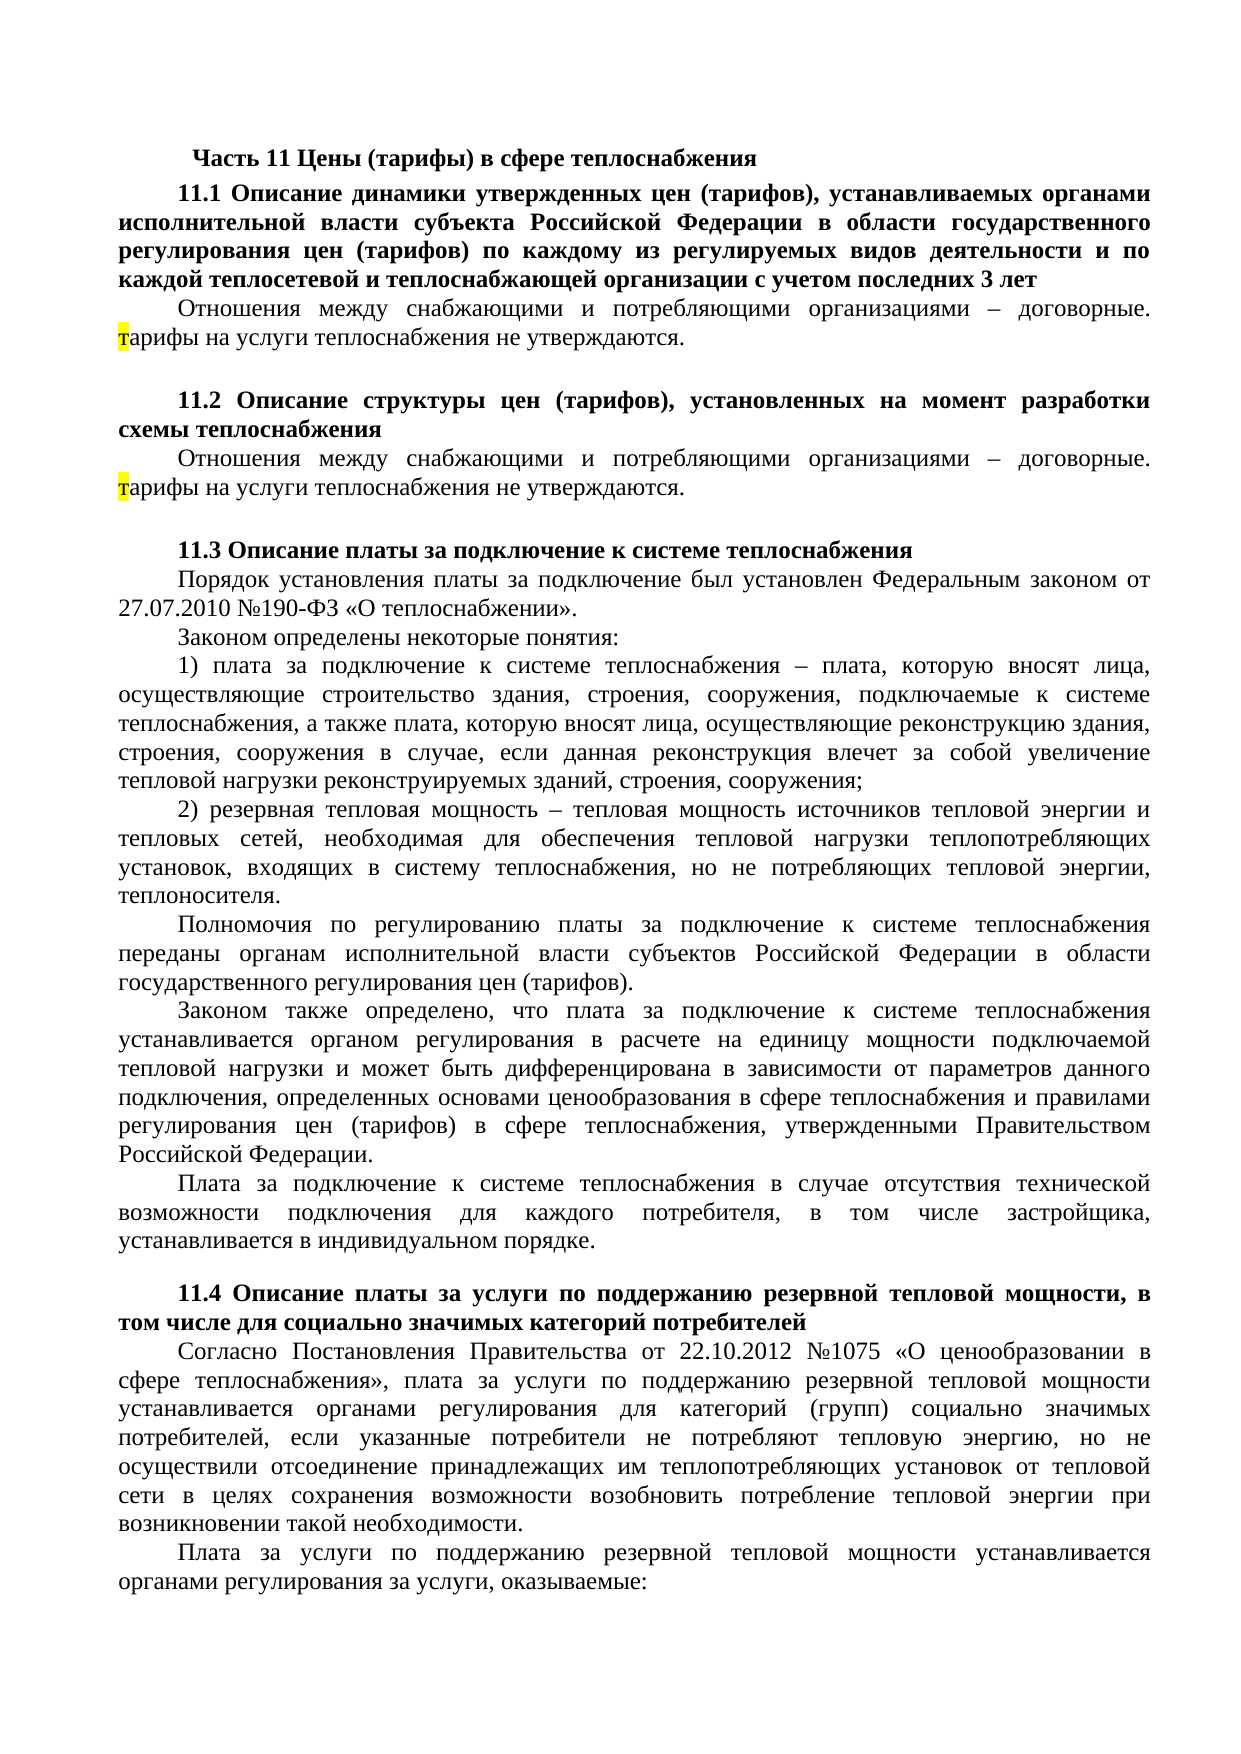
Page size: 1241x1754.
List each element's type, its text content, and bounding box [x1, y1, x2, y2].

subtitle Часть 11 Цены (тарифы) в сфере теплоснабжения [118, 143, 1152, 172]
subtitle 11.2 Описание структуры цен (тарифов), установленных на момент разработки схемы теплоснабжения [118, 386, 1152, 443]
subtitle 11.3 Описание платы за подключение к системе теплоснабжения [118, 536, 1152, 564]
text Полномочия по регулированию платы за подключение к системе теплоснабжения переданы органам исполнительной власти субъектов Российской Федерации в области государственного регулирования цен (тарифов). [118, 909, 1152, 996]
text 1) плата за подключение к системе теплоснабжения – плата, которую вносят лица, осуществляющие строительство здания, строения, сооружения, подключаемые к системе теплоснабжения, а также плата, которую вносят лица, осуществляющие реконструкцию здания, строения, сооружения в случае, если данная реконструкция влечет за собой увеличение тепловой нагрузки реконструируемых зданий, строения, сооружения; [118, 651, 1152, 794]
text Законом определены некоторые понятия: [118, 622, 1152, 651]
text Плата за подключение к системе теплоснабжения в случае отсутствия технической возможности подключения для каждого потребителя, в том числе застройщика, устанавливается в индивидуальном порядке. [118, 1168, 1152, 1254]
text Отношения между снабжающими и потребляющими организациями – договорные. тарифы на услуги теплоснабжения не утверждаются. [118, 293, 1152, 351]
text 11.4 Описание платы за услуги по поддержанию резервной тепловой мощности, в том числе для социально значимых категорий потребителей [118, 1278, 1152, 1336]
text Плата за услуги по поддержанию резервной тепловой мощности устанавливается органами регулирования за услуги, оказываемые: [118, 1537, 1152, 1595]
subtitle 11.1 Описание динамики утвержденных цен (тарифов), устанавливаемых органами исполнительной власти субъекта Российской Федерации в области государственного регулирования цен (тарифов) по каждому из регулируемых видов деятельности и по каждой теплосетевой и теплоснабжающей организации с учетом последних 3 лет [118, 178, 1152, 293]
text 2) резервная тепловая мощность – тепловая мощность источников тепловой энергии и тепловых сетей, необходимая для обеспечения тепловой нагрузки теплопотребляющих установок, входящих в систему теплоснабжения, но не потребляющих тепловой энергии, теплоносителя. [118, 794, 1152, 909]
text Порядок установления платы за подключение был установлен Федеральным законом от 27.07.2010 №190-ФЗ «О теплоснабжении». [118, 564, 1152, 622]
text Отношения между снабжающими и потребляющими организациями – договорные. тарифы на услуги теплоснабжения не утверждаются. [118, 443, 1152, 501]
text Согласно Постановления Правительства от 22.10.2012 №1075 «О ценообразовании в сфере теплоснабжения», плата за услуги по поддержанию резервной тепловой мощности устанавливается органами регулирования для категорий (групп) социально значимых потребителей, если указанные потребители не потребляют тепловую энергию, но не осуществили отсоединение принадлежащих им теплопотребляющих установок от тепловой сети в целях сохранения возможности возобновить потребление тепловой энергии при возникновении такой необходимости. [118, 1336, 1152, 1537]
text Законом также определено, что плата за подключение к системе теплоснабжения устанавливается органом регулирования в расчете на единицу мощности подключаемой тепловой нагрузки и может быть дифференцирована в зависимости от параметров данного подключения, определенных основами ценообразования в сфере теплоснабжения и правилами регулирования цен (тарифов) в сфере теплоснабжения, утвержденными Правительством Российской Федерации. [118, 996, 1152, 1168]
